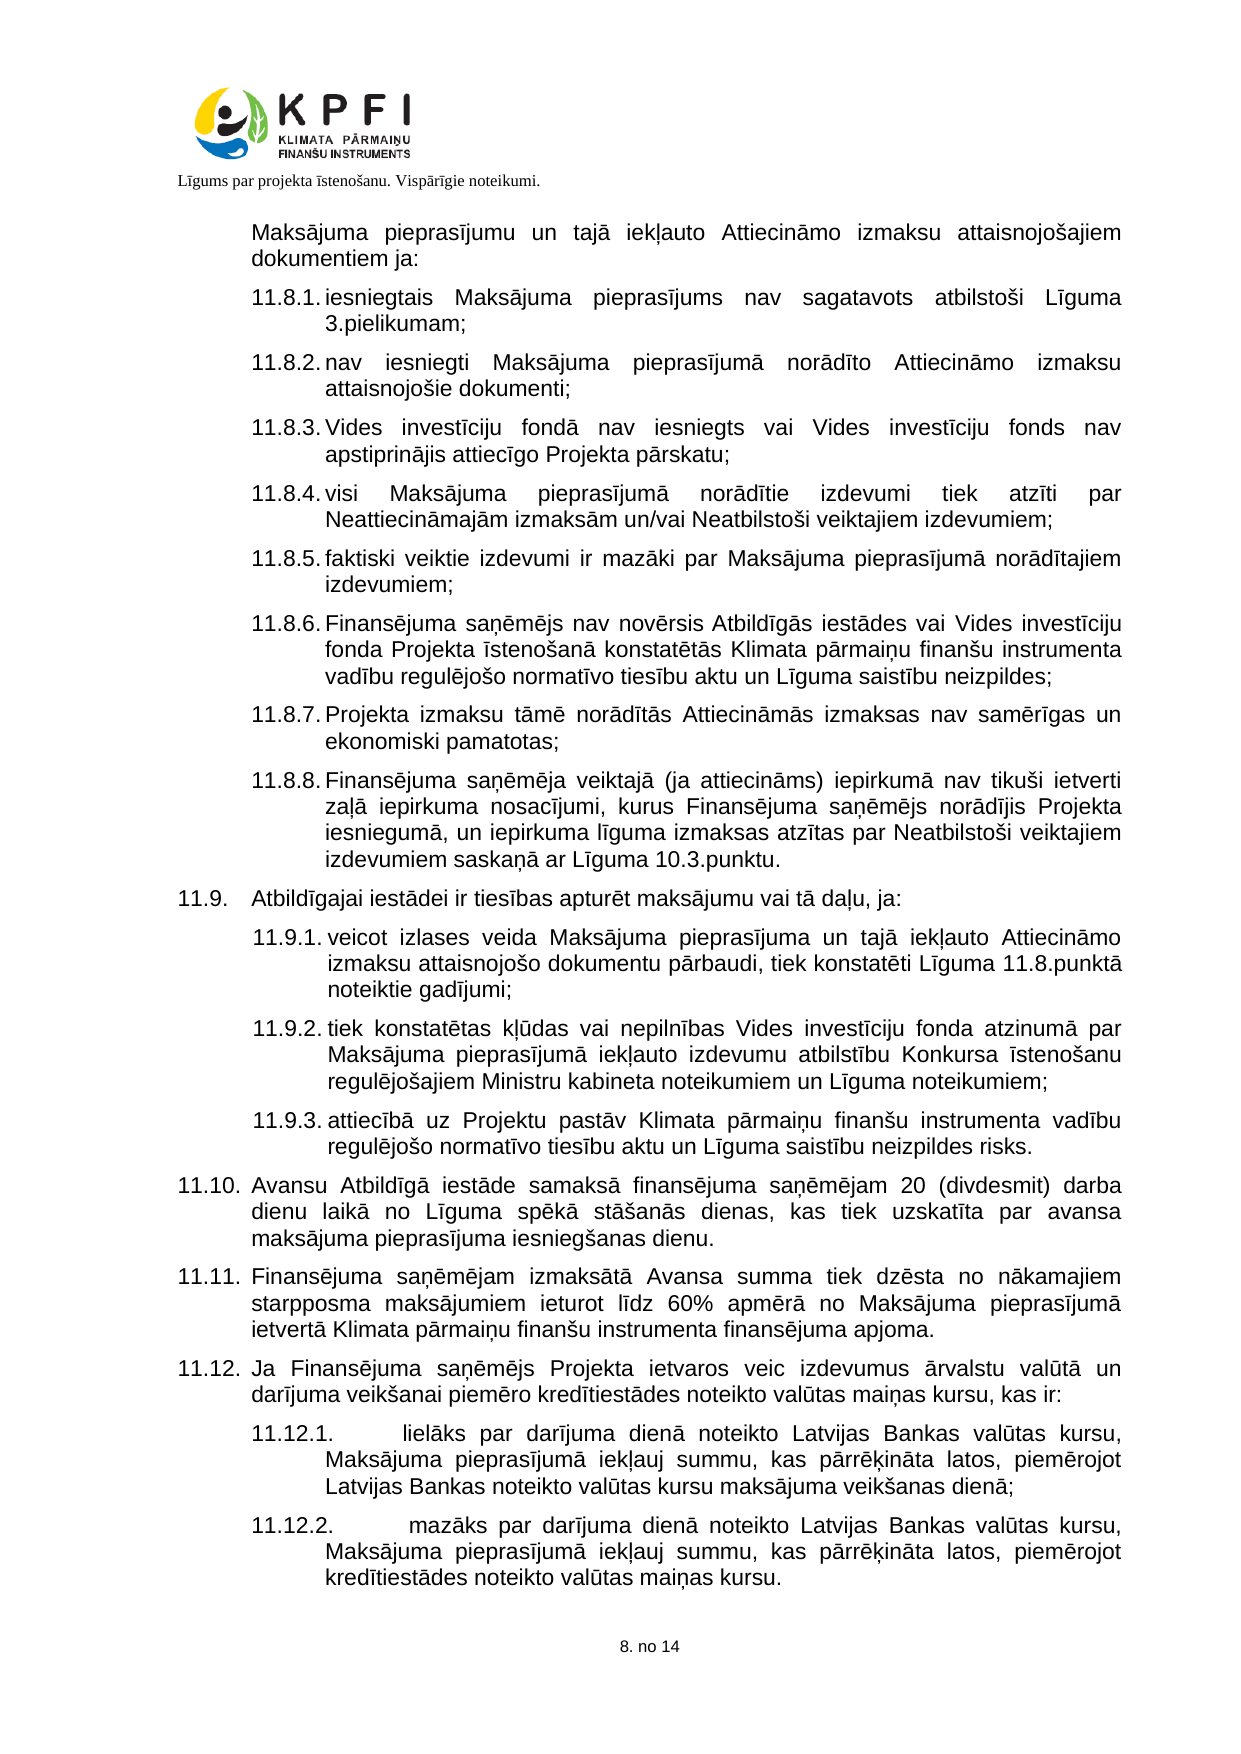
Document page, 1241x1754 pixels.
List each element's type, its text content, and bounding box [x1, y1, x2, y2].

list Atbildīgajai iestādei ir tiesības apturēt maksājumu vai tā daļu, ja: [177, 884, 1122, 911]
list mazāks par darījuma dienā noteikto Latvijas Bankas valūtas kursu, Maksājuma pieprasījumā iekļauj summu, kas pārrēķināta latos, piemērojot kredītiestādes noteikto valūtas maiņas kursu. [251, 1512, 1122, 1591]
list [177, 219, 1122, 271]
list lielāks par darījuma dienā noteikto Latvijas Bankas valūtas kursu, Maksājuma pieprasījumā iekļauj summu, kas pārrēķināta latos, piemērojot Latvijas Bankas noteikto valūtas kursu maksājuma veikšanas dienā; [251, 1420, 1122, 1499]
list tiek konstatētas kļūdas vai nepilnības Vides investīciju fonda atzinumā par Maksājuma pieprasījumā iekļauto izdevumu atbilstību Konkursa īstenošanu regulējošajiem Ministru kabineta noteikumiem un Līguma noteikumiem; [252, 1015, 1122, 1094]
list Avansu Atbildīgā iestāde samaksā finansējuma saņēmējam 20 (divdesmit) darba dienu laikā no Līguma spēkā stāšanās dienas, kas tiek uzskatīta par avansa maksājuma pieprasījuma iesniegšanas dienu. [177, 1172, 1122, 1251]
list Ja Finansējuma saņēmējs Projekta ietvaros veic izdevumus ārvalstu valūtā un darījuma veikšanai piemēro kredītiestādes noteikto valūtas maiņas kursu, kas ir: [177, 1355, 1122, 1408]
list Finansējuma saņēmējs nav novērsis Atbildīgās iestādes vai Vides investīciju fonda Projekta īstenošanā konstatētās Klimata pārmaiņu finanšu instrumenta vadību regulējošo normatīvo tiesību un Līguma saistību neizpildes; [251, 610, 1122, 689]
list Projekta izmaksu tāmē norādītās Attiecināmās izmaksas nav samērīgas un ekonomiski pamatotas; [251, 701, 1122, 754]
list attiecībā uz Projektu pastāv Klimata pārmaiņu finanšu instrumenta vadību regulējošo normatīvo tiesību un Līguma saistību neizpildes risks. [252, 1107, 1122, 1159]
list Finansējuma saņēmējam izmaksātā Avansa summa tiek dzēsta no nākamajiem starpposma maksājumiem ieturot līdz 60% apmērā no Maksājuma pieprasījumā ietvertā Klimata pārmaiņu finanšu instrumenta finansējuma apjoma. [177, 1263, 1122, 1342]
list nav iesniegti Maksājuma pieprasījumā norādīto Attiecināmo izmaksu attaisnojošie dokumenti; [251, 349, 1122, 402]
list iesniegtais Maksājuma pieprasījums nav sagatavots atbilstoši Līguma 3.pielikumam; [251, 284, 1122, 337]
list faktiski veiktie izdevumi ir mazāki par Maksājuma pieprasījumā norādītajiem izdevumiem; [251, 545, 1122, 597]
list visi Maksājuma pieprasījumā norādītie izdevumi tiek atzīti par Neattiecināmajām izmaksām un/vai Neatbilstoši veiktajiem izdevumiem; [251, 479, 1122, 532]
list Vides investīciju fondā nav iesniegts vai Vides investīciju fonds nav apstiprinājis attiecīgo Projekta pārskatu; [251, 414, 1122, 467]
